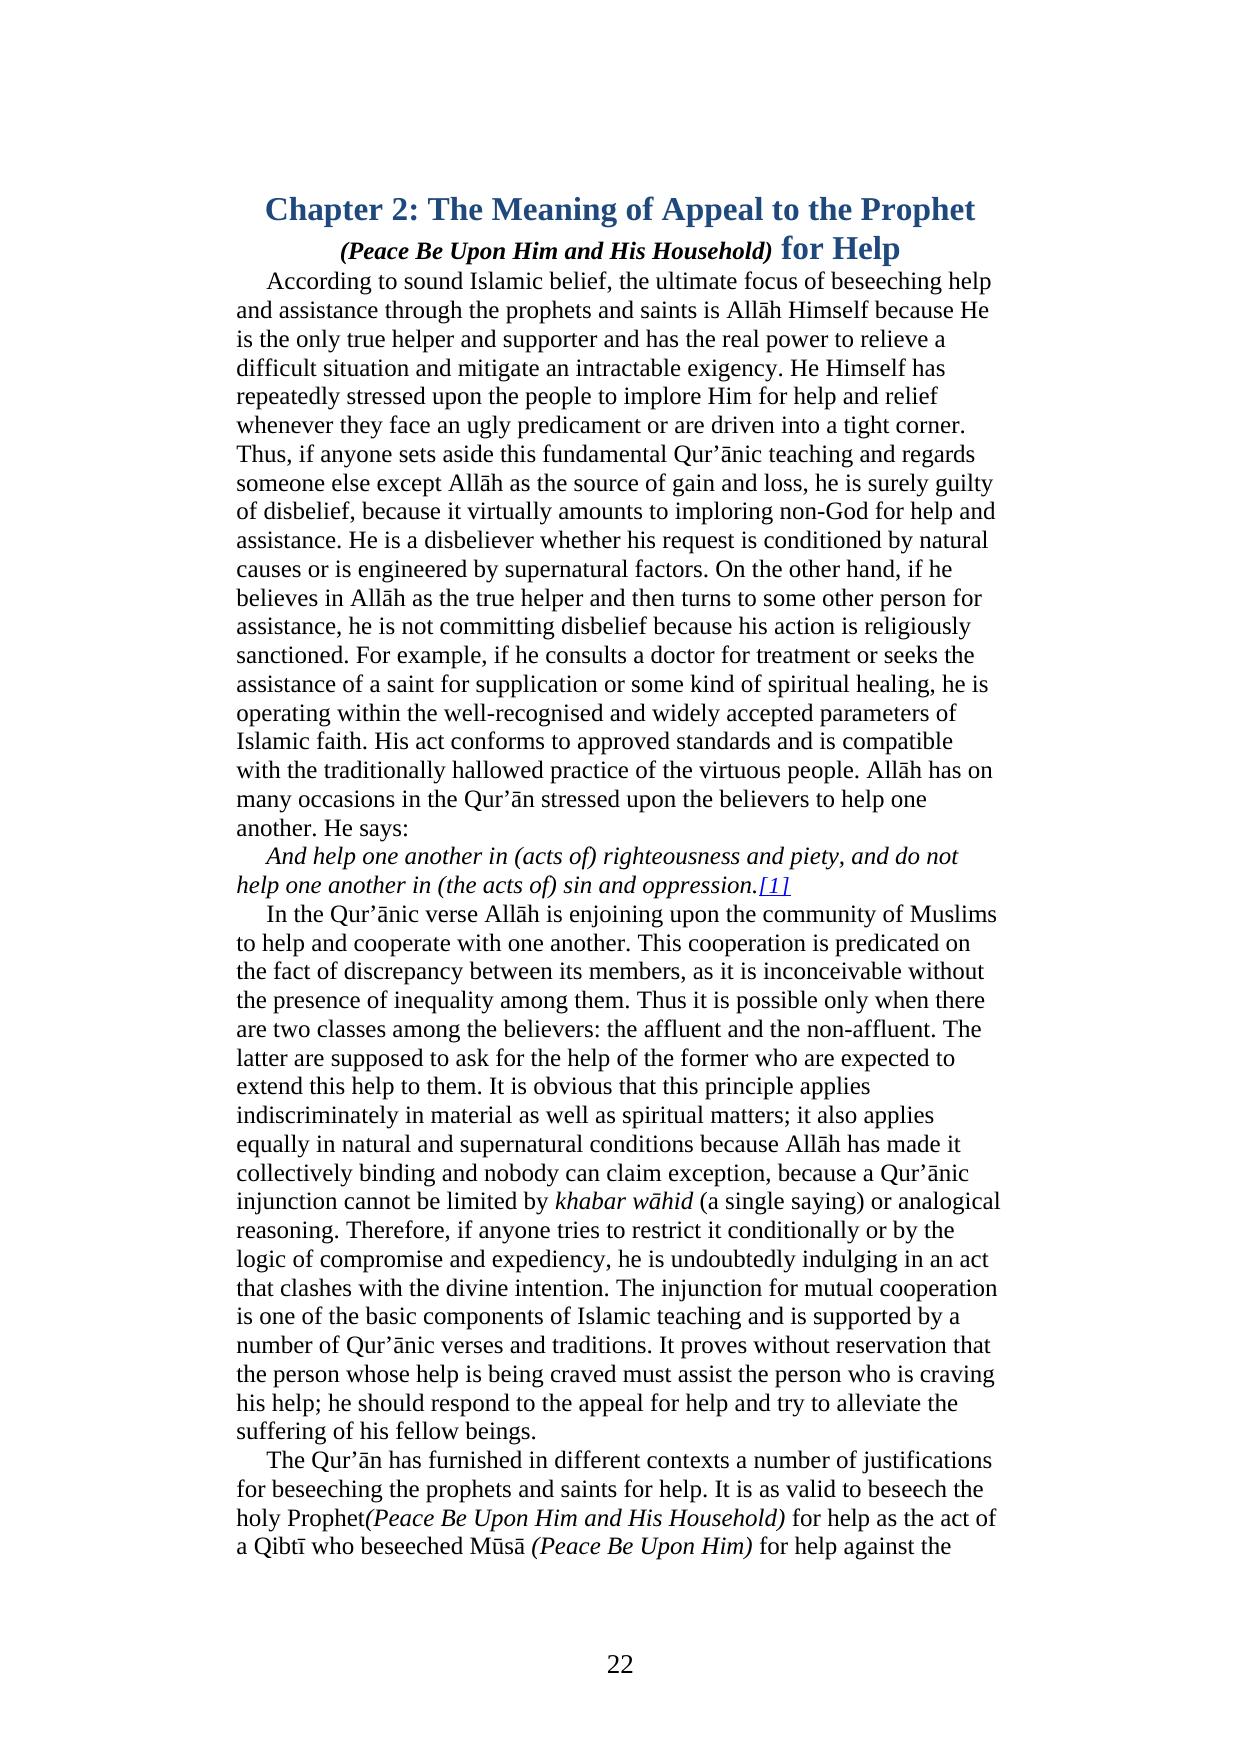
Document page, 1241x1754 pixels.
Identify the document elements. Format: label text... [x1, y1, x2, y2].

subtitle Chapter 2: The Meaning of Appeal to the Prophet (Peace Be Upon Him and His Household) for Help [236, 190, 1004, 266]
text According to sound Islamic belief, the ultimate focus of beseeching help and assistance through the prophets and saints is Allāh Himself because He is the only true helper and supporter and has the real power to relieve a difficult situation and mitigate an intractable exigency. He Himself has repeatedly stressed upon the people to implore Him for help and relief whenever they face an ugly predicament or are driven into a tight corner. Thus, if anyone sets aside this fundamental Qur’ānic teaching and regards someone else except Allāh as the source of gain and loss, he is surely guilty of disbelief, because it virtually amounts to imploring non-God for help and assistance. He is a disbeliever whether his request is conditioned by natural causes or is engineered by supernatural factors. On the other hand, if he believes in Allāh as the true helper and then turns to some other person for assistance, he is not committing disbelief because his action is religiously sanctioned. For example, if he consults a doctor for treatment or seeks the assistance of a saint for supplication or some kind of spiritual healing, he is operating within the well-recognised and widely accepted parameters of Islamic faith. His act conforms to approved standards and is compatible with the traditionally hallowed practice of the virtuous people. Allāh has on many occasions in the Qur’ān stressed upon the believers to help one another. He says: [236, 266, 1004, 841]
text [236, 1445, 1004, 1560]
text In the Qur’ānic verse Allāh is enjoining upon the community of Muslims to help and cooperate with one another. This cooperation is predicated on the fact of discrepancy between its members, as it is inconceivable without the presence of inequality among them. Thus it is possible only when there are two classes among the believers: the affluent and the non-affluent. The latter are supposed to ask for the help of the former who are expected to extend this help to them. It is obvious that this principle applies indiscriminately in material as well as spiritual matters; it also applies equally in natural and supernatural conditions because Allāh has made it collectively binding and nobody can claim exception, because a Qur’ānic injunction cannot be limited by khabar wāhid (a single saying) or analogical reasoning. Therefore, if anyone tries to restrict it conditionally or by the logic of compromise and expediency, he is undoubtedly indulging in an act that clashes with the divine intention. The injunction for mutual cooperation is one of the basic components of Islamic teaching and is supported by a number of Qur’ānic verses and traditions. It proves without reservation that the person whose help is being craved must assist the person who is craving his help; he should respond to the appeal for help and try to alleviate the suffering of his fellow beings. [236, 899, 1004, 1445]
text And help one another in (acts of) righteousness and piety, and do not help one another in (the acts of) sin and oppression.[1] [236, 841, 1004, 899]
